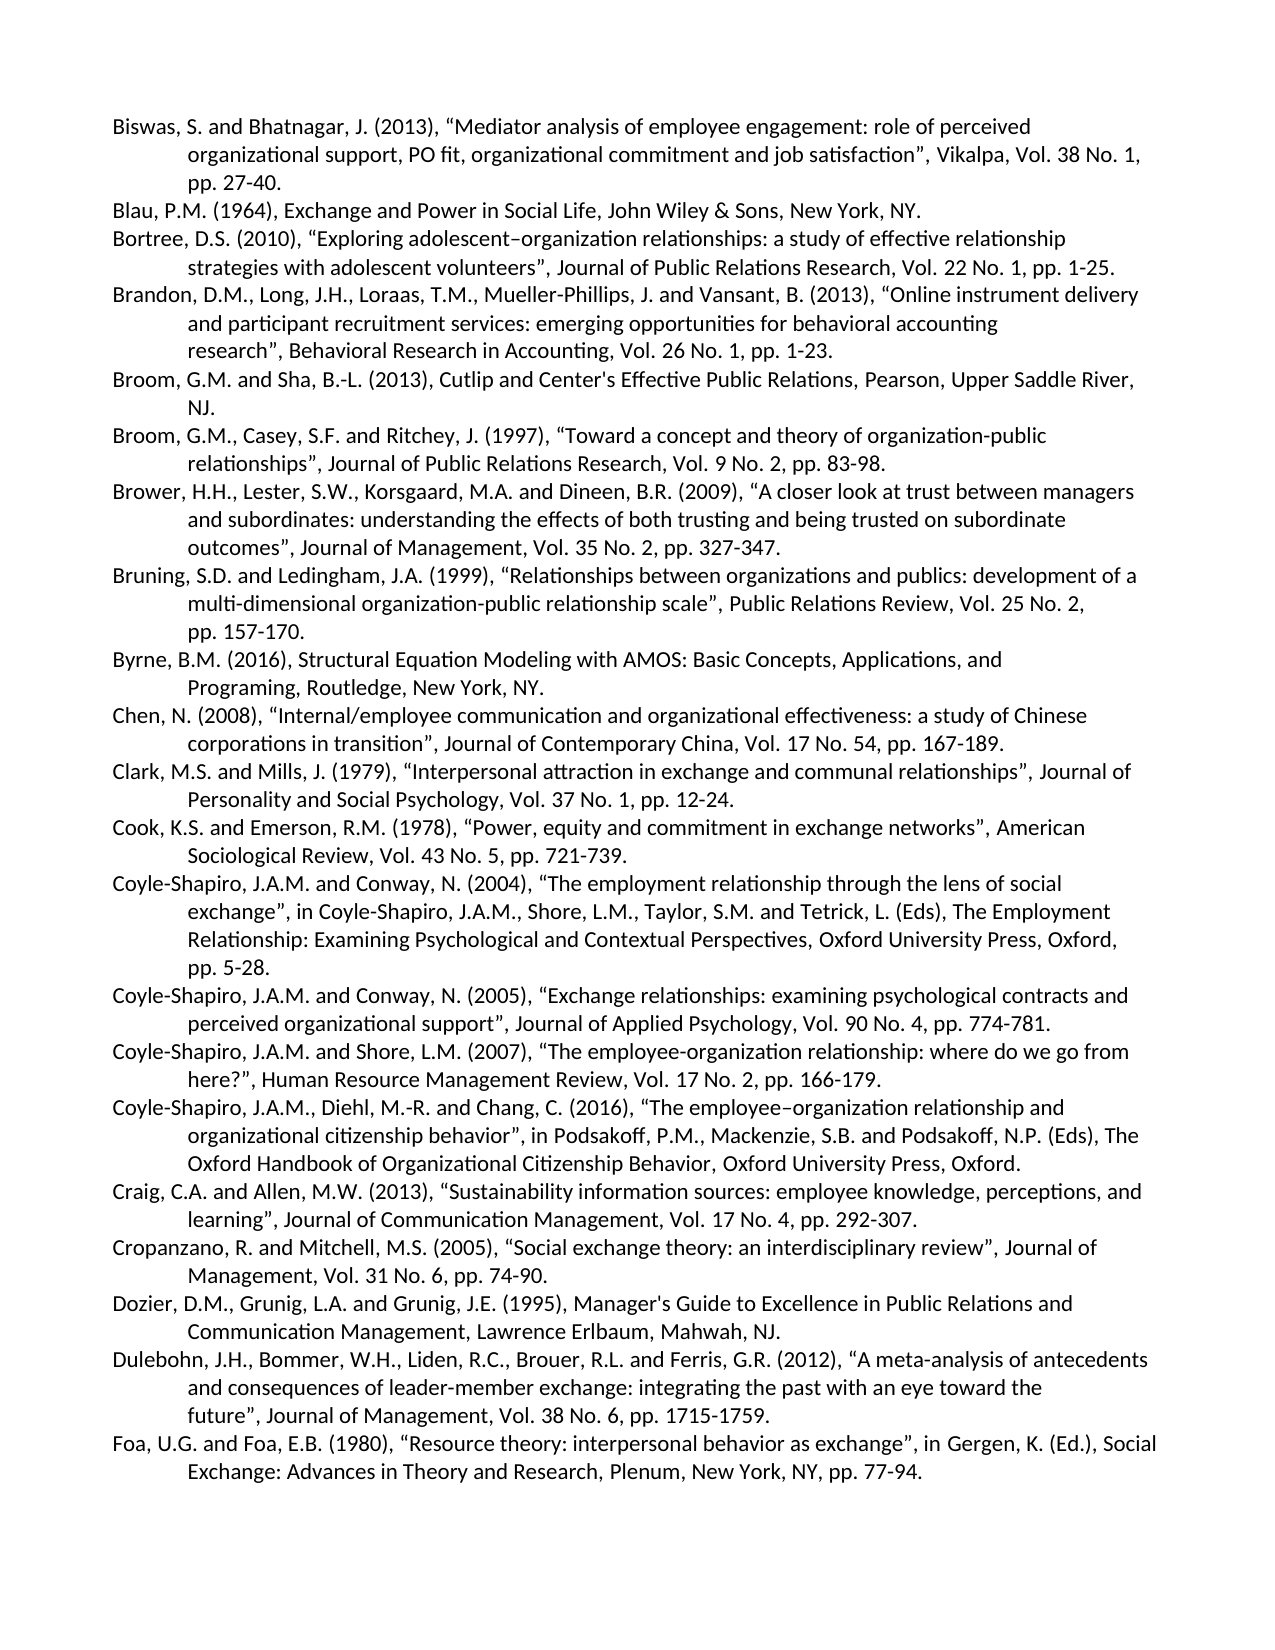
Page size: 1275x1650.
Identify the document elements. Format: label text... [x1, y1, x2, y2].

text Biswas, S. and Bhatnagar, J. (2013), “Mediator analysis of employee engagement: role of perceived organizational support, PO fit, organizational commitment and job satisfaction”, Vikalpa, Vol. 38 No. 1, pp. 27-40. [112, 112, 1162, 197]
text Chen, N. (2008), “Internal/employee communication and organizational effectiveness: a study of Chinese corporations in transition”, Journal of Contemporary China, Vol. 17 No. 54, pp. 167-189. [112, 701, 1162, 757]
text Foa, U.G. and Foa, E.B. (1980), “Resource theory: interpersonal behavior as exchange”, in Gergen, K. (Ed.), Social Exchange: Advances in Theory and Research, Plenum, New York, NY, pp. 77-94. [112, 1429, 1162, 1486]
text Broom, G.M. and Sha, B.-L. (2013), Cutlip and Center's Effective Public Relations, Pearson, Upper Saddle River, NJ. [112, 365, 1162, 421]
text Brandon, D.M., Long, J.H., Loraas, T.M., Mueller-Phillips, J. and Vansant, B. (2013), “Online instrument delivery and participant recruitment services: emerging opportunities for behavioral accounting research”, Behavioral Research in Accounting, Vol. 26 No. 1, pp. 1-23. [112, 281, 1162, 365]
text Coyle-Shapiro, J.A.M. and Shore, L.M. (2007), “The employee-organization relationship: where do we go from here?”, Human Resource Management Review, Vol. 17 No. 2, pp. 166-179. [112, 1037, 1162, 1093]
text Bruning, S.D. and Ledingham, J.A. (1999), “Relationships between organizations and publics: development of a multi-dimensional organization-public relationship scale”, Public Relations Review, Vol. 25 No. 2, pp. 157-170. [112, 561, 1162, 645]
text Blau, P.M. (1964), Exchange and Power in Social Life, John Wiley & Sons, New York, NY. [112, 197, 1162, 224]
text Craig, C.A. and Allen, M.W. (2013), “Sustainability information sources: employee knowledge, perceptions, and learning”, Journal of Communication Management, Vol. 17 No. 4, pp. 292-307. [112, 1177, 1162, 1233]
text Dulebohn, J.H., Bommer, W.H., Liden, R.C., Brouer, R.L. and Ferris, G.R. (2012), “A meta-analysis of antecedents and consequences of leader-member exchange: integrating the past with an eye toward the future”, Journal of Management, Vol. 38 No. 6, pp. 1715-1759. [112, 1345, 1162, 1429]
text Cropanzano, R. and Mitchell, M.S. (2005), “Social exchange theory: an interdisciplinary review”, Journal of Management, Vol. 31 No. 6, pp. 74-90. [112, 1233, 1162, 1289]
text Coyle-Shapiro, J.A.M., Diehl, M.-R. and Chang, C. (2016), “The employee–organization relationship and organizational citizenship behavior”, in Podsakoff, P.M., Mackenzie, S.B. and Podsakoff, N.P. (Eds), The Oxford Handbook of Organizational Citizenship Behavior, Oxford University Press, Oxford. [112, 1093, 1162, 1177]
text Coyle-Shapiro, J.A.M. and Conway, N. (2004), “The employment relationship through the lens of social exchange”, in Coyle-Shapiro, J.A.M., Shore, L.M., Taylor, S.M. and Tetrick, L. (Eds), The Employment Relationship: Examining Psychological and Contextual Perspectives, Oxford University Press, Oxford, pp. 5-28. [112, 869, 1162, 981]
text Clark, M.S. and Mills, J. (1979), “Interpersonal attraction in exchange and communal relationships”, Journal of Personality and Social Psychology, Vol. 37 No. 1, pp. 12-24. [112, 757, 1162, 813]
text Brower, H.H., Lester, S.W., Korsgaard, M.A. and Dineen, B.R. (2009), “A closer look at trust between managers and subordinates: understanding the effects of both trusting and being trusted on subordinate outcomes”, Journal of Management, Vol. 35 No. 2, pp. 327-347. [112, 477, 1162, 561]
text Cook, K.S. and Emerson, R.M. (1978), “Power, equity and commitment in exchange networks”, American Sociological Review, Vol. 43 No. 5, pp. 721-739. [112, 813, 1162, 869]
text Broom, G.M., Casey, S.F. and Ritchey, J. (1997), “Toward a concept and theory of organization-public relationships”, Journal of Public Relations Research, Vol. 9 No. 2, pp. 83-98. [112, 421, 1162, 477]
text Byrne, B.M. (2016), Structural Equation Modeling with AMOS: Basic Concepts, Applications, and Programing, Routledge, New York, NY. [112, 645, 1162, 701]
text Coyle-Shapiro, J.A.M. and Conway, N. (2005), “Exchange relationships: examining psychological contracts and perceived organizational support”, Journal of Applied Psychology, Vol. 90 No. 4, pp. 774-781. [112, 981, 1162, 1037]
text Bortree, D.S. (2010), “Exploring adolescent–organization relationships: a study of effective relationship strategies with adolescent volunteers”, Journal of Public Relations Research, Vol. 22 No. 1, pp. 1-25. [112, 224, 1162, 281]
text Dozier, D.M., Grunig, L.A. and Grunig, J.E. (1995), Manager's Guide to Excellence in Public Relations and Communication Management, Lawrence Erlbaum, Mahwah, NJ. [112, 1289, 1162, 1345]
